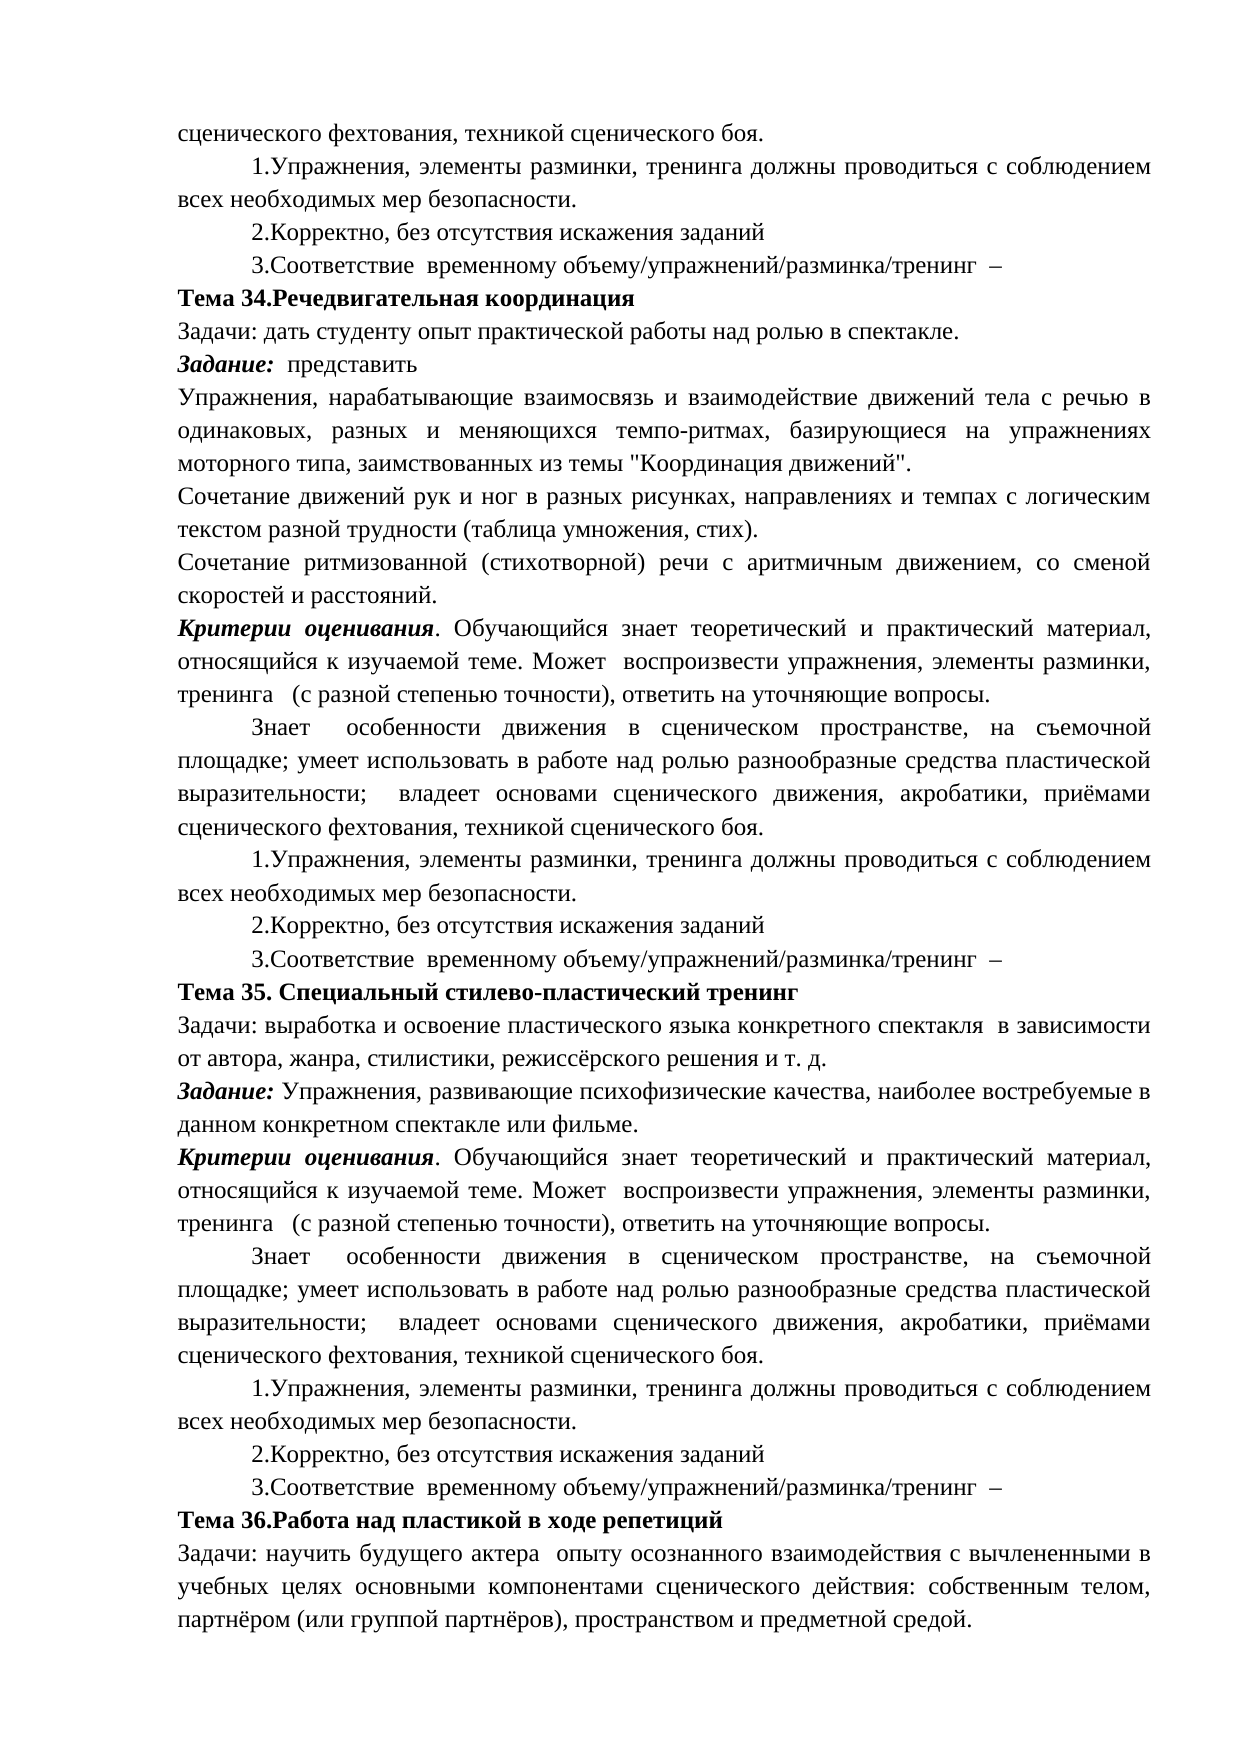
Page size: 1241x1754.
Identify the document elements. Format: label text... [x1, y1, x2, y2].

text Тема 35. Специальный стилево-пластический тренинг [177, 977, 1152, 1005]
text Задание: Упражнения, развивающие психофизические качества, наиболее востребуемые в данном конкретном спектакле или фильме. [177, 1076, 1152, 1137]
text Сочетание движений рук и ног в разных рисунках, направлениях и темпах с логическим текстом разной трудности (таблица умножения, стих). [177, 481, 1152, 543]
text 1.Упражнения, элементы разминки, тренинга должны проводиться с соблюдением всех необходимых мер безопасности. [177, 151, 1152, 213]
text Задачи: дать студенту опыт практической работы над ролью в спектакле. [177, 316, 1152, 345]
text 3.Соответствие временному объему/упражнений/разминка/тренинг – [177, 1472, 1152, 1501]
text 3.Соответствие временному объему/упражнений/разминка/тренинг – [177, 250, 1152, 279]
text 2.Корректно, без отсутствия искажения заданий [177, 1439, 1152, 1468]
text Задачи: выработка и освоение пластического языка конкретного спектакля в зависимости от автора, жанра, стилистики, режиссёрского решения и т. д. [177, 1010, 1152, 1071]
text Сочетание ритмизованной (стихотворной) речи с аритмичным движением, со сменой скоростей и расстояний. [177, 547, 1152, 609]
text 1.Упражнения, элементы разминки, тренинга должны проводиться с соблюдением всех необходимых мер безопасности. [177, 1373, 1152, 1435]
text Задание: представить [177, 349, 1152, 378]
text Упражнения, нарабатывающие взаимосвязь и взаимодействие движений тела с речью в одинаковых, разных и меняющихся темпо-ритмах, базирующиеся на упражнениях моторного типа, заимствованных из темы "Координация движений". [177, 382, 1152, 477]
text 2.Корректно, без отсутствия искажения заданий [177, 911, 1152, 939]
text 3.Соответствие временному объему/упражнений/разминка/тренинг – [177, 944, 1152, 972]
text 1.Упражнения, элементы разминки, тренинга должны проводиться с соблюдением всех необходимых мер безопасности. [177, 844, 1152, 906]
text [177, 118, 1152, 147]
text Тема 34.Речедвигательная координация [177, 283, 1152, 312]
text Тема 36.Работа над пластикой в ходе репетиций [177, 1505, 1152, 1534]
text Задачи: научить будущего актера опыту осознанного взаимодействия с вычлененными в учебных целях основными компонентами сценического действия: собственным телом, партнёром (или группой партнёров), пространством и предметной средой. [177, 1538, 1152, 1633]
text 2.Корректно, без отсутствия искажения заданий [177, 217, 1152, 246]
